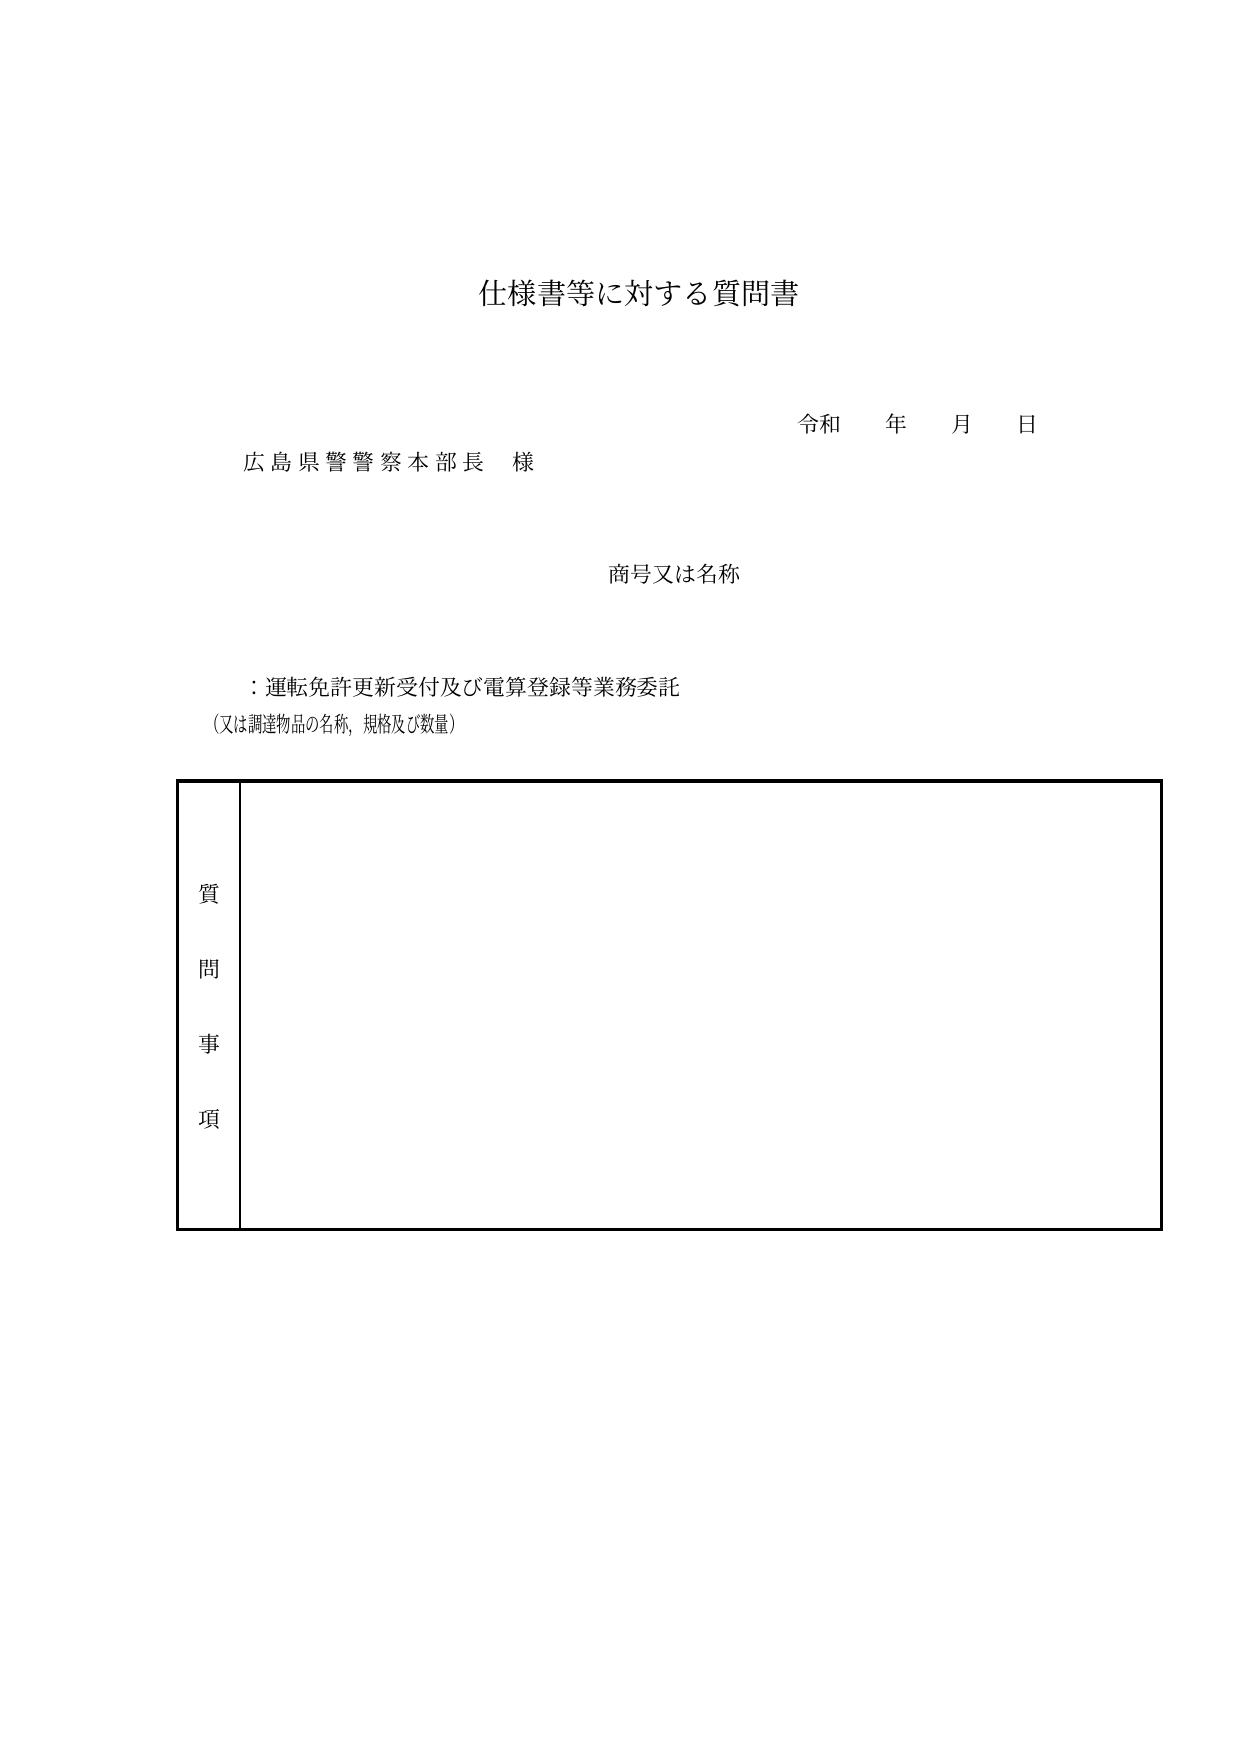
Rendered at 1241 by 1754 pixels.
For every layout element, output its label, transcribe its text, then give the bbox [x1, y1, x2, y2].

text 令和 年 月 日 [798, 404, 1063, 442]
text （又は調達物品の名称，規格及び数量） [177, 704, 1063, 742]
text 広 島 県 警 警 察 本 部 長 様 [177, 442, 1063, 479]
text 商号又は名称 [215, 554, 1063, 592]
table_header [241, 783, 1160, 1228]
table_header 質 問 事 項 [179, 783, 239, 1228]
text ：運転免許更新受付及び電算登録等業務委託 [177, 667, 1063, 704]
text 仕様書等に対する質問書 [215, 254, 1063, 329]
